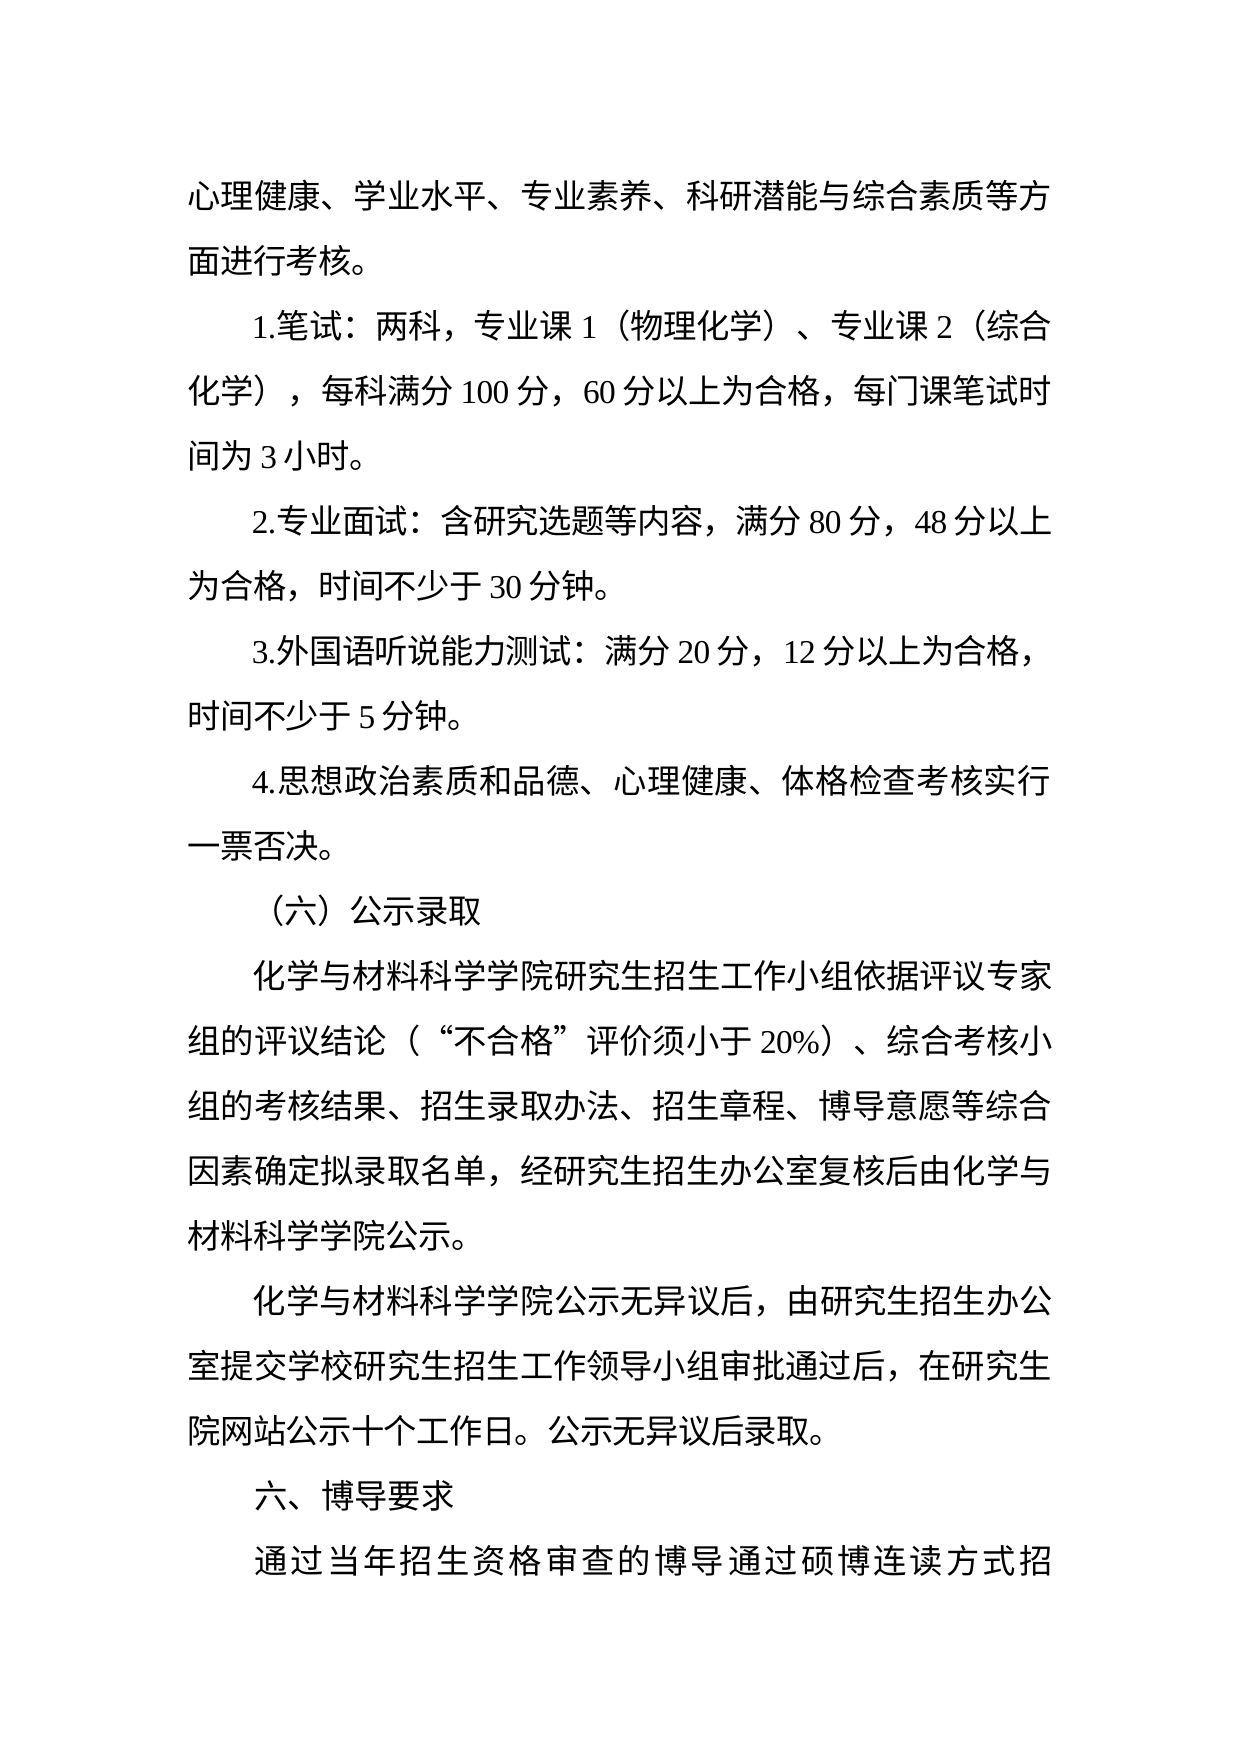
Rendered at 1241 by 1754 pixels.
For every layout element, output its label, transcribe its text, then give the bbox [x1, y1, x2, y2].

text （六）公示录取 [187, 877, 1053, 942]
text 4.思想政治素质和品德、心理健康、体格检查考核实行一票否决。 [187, 747, 1053, 877]
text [187, 1527, 1053, 1592]
text 1.笔试：两科，专业课1（物理化学）、专业课2（综合化学），每科满分100分，60分以上为合格，每门课笔试时间为3小时。 [187, 292, 1053, 487]
text 六、博导要求 [187, 1462, 1053, 1527]
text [187, 162, 1053, 292]
text 3.外国语听说能力测试：满分20分，12分以上为合格，时间不少于5分钟。 [187, 617, 1053, 747]
text 2.专业面试：含研究选题等内容，满分80分，48分以上为合格，时间不少于30分钟。 [187, 487, 1053, 617]
text 化学与材料科学学院研究生招生工作小组依据评议专家组的评议结论（“不合格”评价须小于20%）、综合考核小组的考核结果、招生录取办法、招生章程、博导意愿等综合因素确定拟录取名单，经研究生招生办公室复核后由化学与材料科学学院公示。 [187, 942, 1053, 1267]
text 化学与材料科学学院公示无异议后，由研究生招生办公室提交学校研究生招生工作领导小组审批通过后，在研究生院网站公示十个工作日。公示无异议后录取。 [187, 1267, 1053, 1462]
